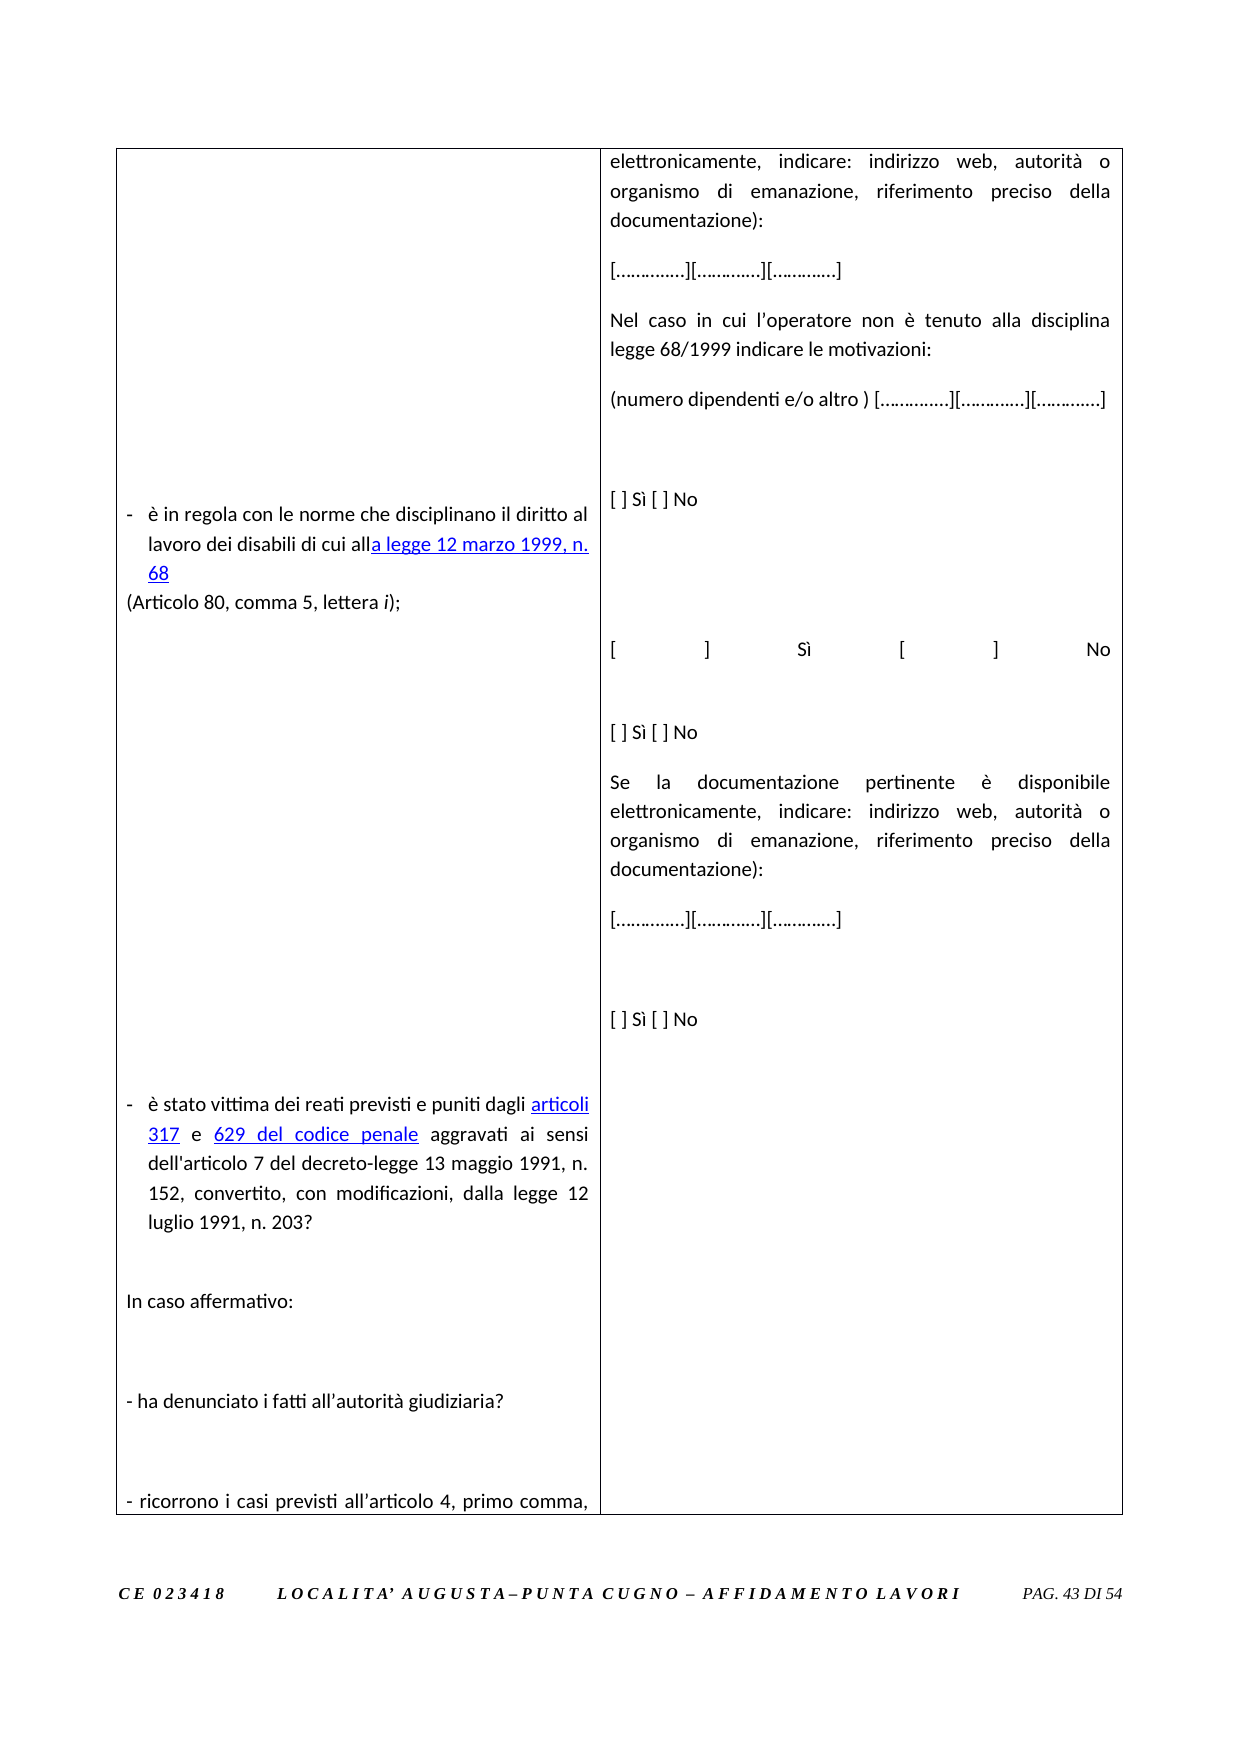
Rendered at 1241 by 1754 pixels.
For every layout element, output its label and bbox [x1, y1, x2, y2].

table_cell [117, 149, 600, 1513]
table_cell [601, 149, 1122, 1513]
